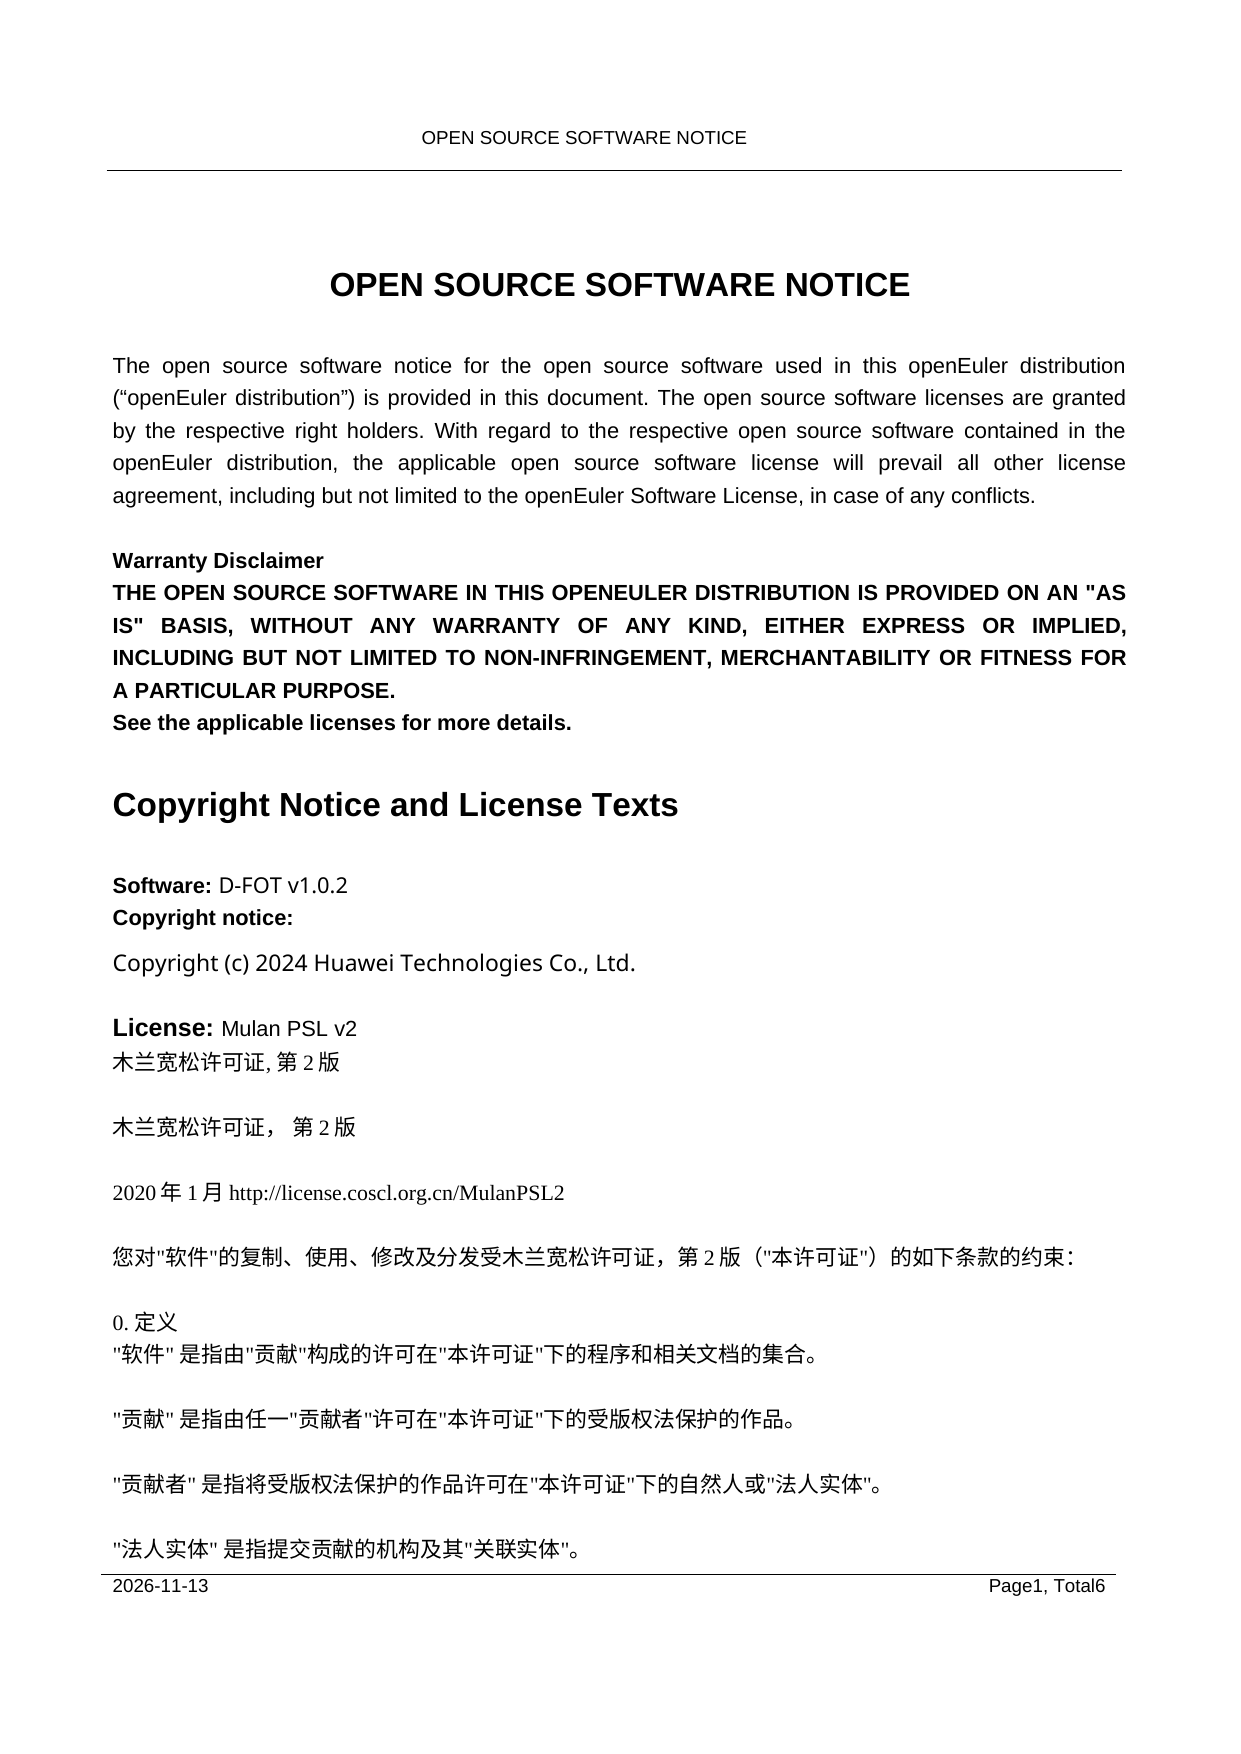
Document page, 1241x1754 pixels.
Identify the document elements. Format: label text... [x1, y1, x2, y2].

text OPEN SOURCE SOFTWARE NOTICE [112, 251, 1128, 316]
text THE OPEN SOURCE SOFTWARE IN THIS OPENEULER DISTRIBUTION IS PROVIDED ON AN "AS IS" BASIS, WITHOUT ANY WARRANTY OF ANY KIND, EITHER EXPRESS OR IMPLIED, INCLUDING BUT NOT LIMITED TO NON-INFRINGEMENT, MERCHANTABILITY OR FITNESS FOR A PARTICULAR PURPOSE. See the applicable licenses for more details. [112, 576, 1128, 739]
text The open source software notice for the open source software used in this openEuler distribution (“openEuler distribution”) is provided in this document. The open source software licenses are granted by the respective right holders. With regard to the respective open source software contained in the openEuler distribution, the applicable open source software license will prevail all other license agreement, including but not limited to the openEuler Software License, in case of any conflicts. [112, 349, 1128, 511]
text Copyright notice: [112, 901, 1128, 934]
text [112, 1044, 1128, 1564]
text Copyright (c) 2024 Huawei Technologies Co., Ltd. [112, 947, 1128, 1012]
text License: Mulan PSL v2 [112, 1012, 1128, 1044]
text Warranty Disclaimer [112, 544, 1128, 576]
title Software: D-FOT v1.0.2 [112, 869, 1128, 901]
text Copyright Notice and License Texts [112, 771, 1128, 836]
